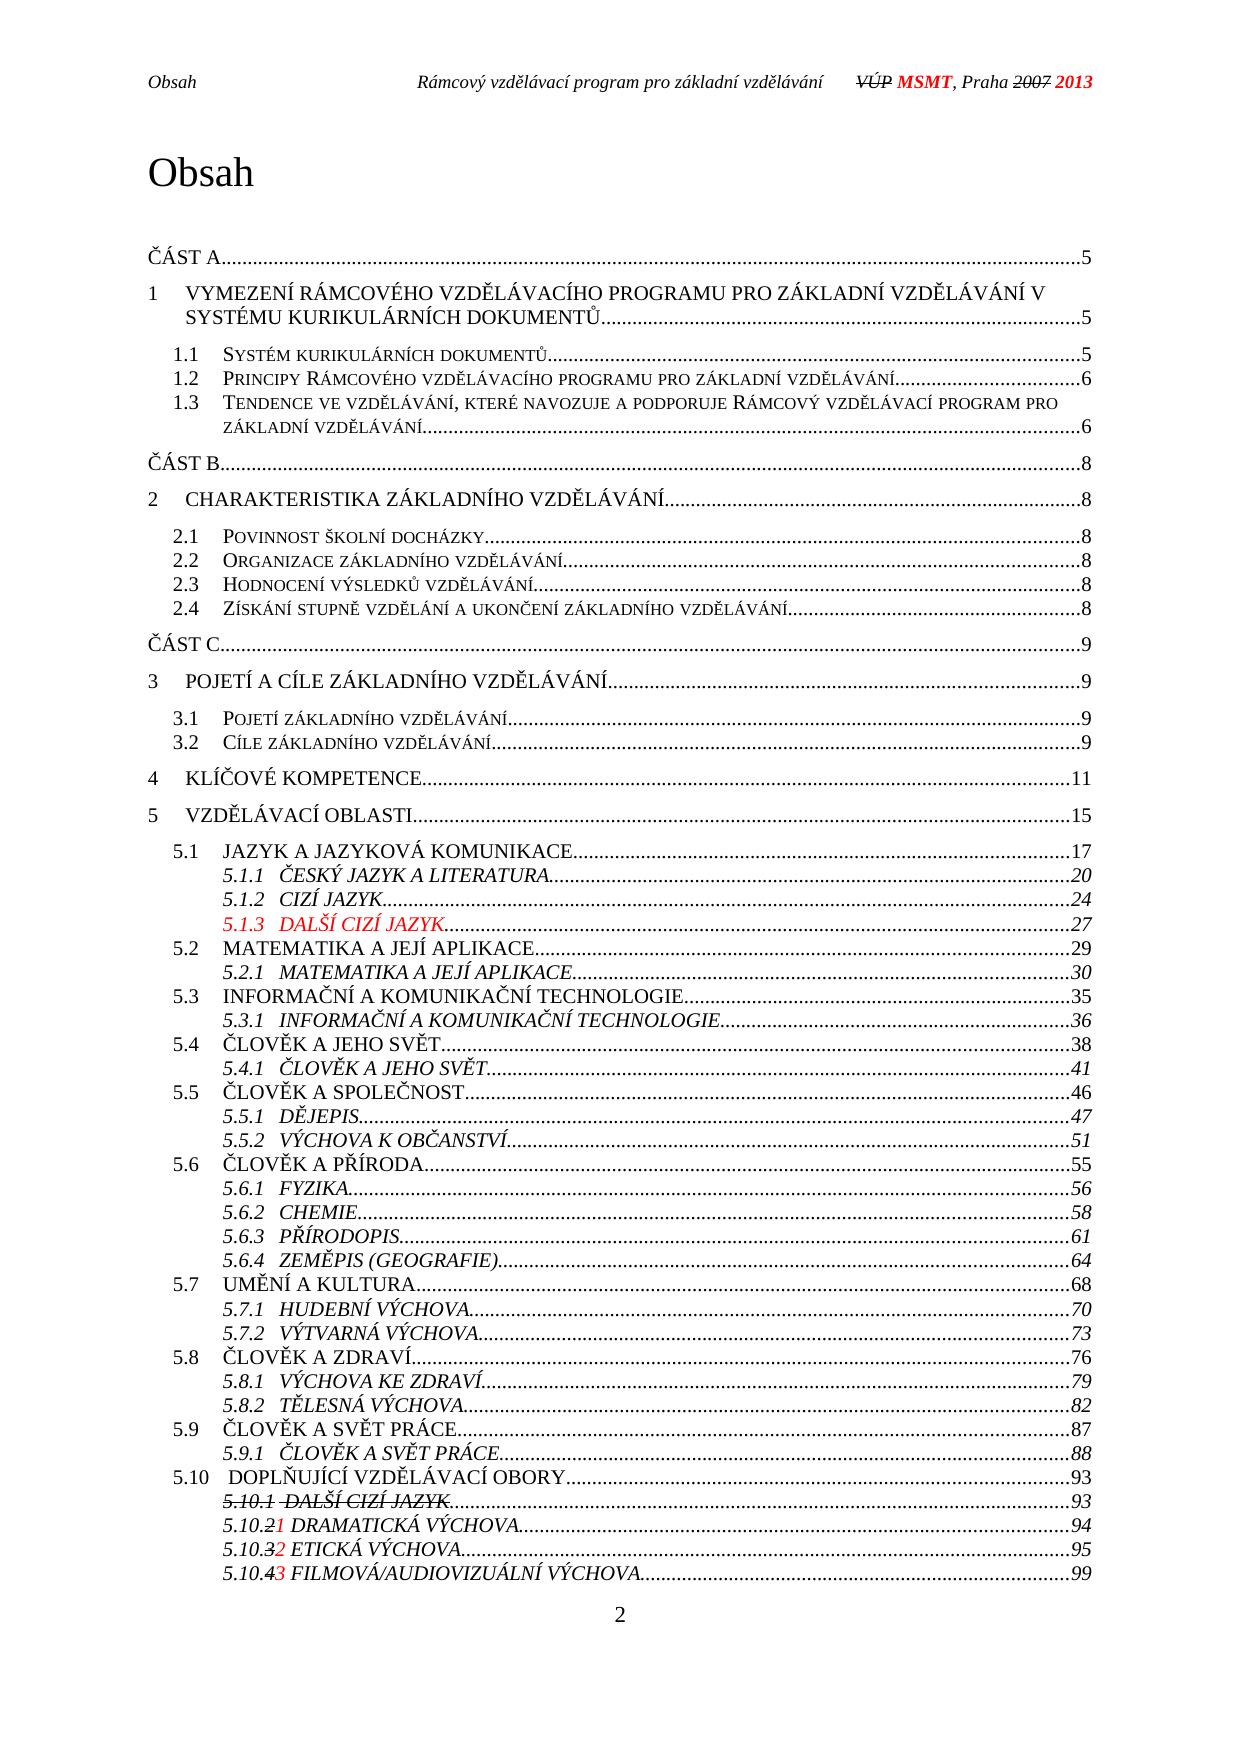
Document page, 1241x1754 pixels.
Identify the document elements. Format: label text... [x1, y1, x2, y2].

text 5.4.1 ČLOVĚK A JEHO SVĚT 41 [198, 1056, 1093, 1080]
text 5.6.2 CHEMIE 58 [198, 1200, 1093, 1224]
text 5.8.2 TĚLESNÁ VÝCHOVA 82 [198, 1393, 1093, 1417]
text 3.2 Cíle základního vzdělávání 9 [173, 729, 1093, 754]
text 5.6.4 ZEMĚPIS (GEOGRAFIE) 64 [198, 1248, 1093, 1272]
text 5.10.32 ETICKÁ VÝCHOVA 95 [198, 1537, 1093, 1561]
text 1.2 Principy Rámcového vzdělávacího programu pro základní vzdělávání 6 [173, 366, 1093, 390]
text 5.2 MATEMATIKA A JEJÍ APLIKACE 29 [173, 936, 1093, 959]
text 2.2 Organizace základního vzdělávání 8 [173, 548, 1093, 572]
text 5.7 UMĚNÍ A KULTURA 68 [173, 1272, 1093, 1296]
text 5.3 INFORMAČNÍ A KOMUNIKAČNÍ TECHNOLOGIE 35 [173, 984, 1093, 1008]
text 2.4 Získání stupně vzdělání a ukončení základního vzdělávání 8 [173, 596, 1093, 620]
text 4 Klíčové kompetence 11 [148, 766, 1093, 790]
text 2.3 Hodnocení výsledků vzdělávání 8 [173, 572, 1093, 596]
text 5.9 ČLOVĚK A SVĚT PRÁCE 87 [173, 1417, 1093, 1441]
text 3.1 Pojetí základního vzdělávání 9 [173, 706, 1093, 729]
text Část A 5 [148, 244, 1093, 269]
text 5.10.21 DRAMATICKÁ VÝCHOVA 94 [198, 1513, 1093, 1537]
text 5.6.3 PŘÍRODOPIS 61 [198, 1224, 1093, 1248]
text 5.5.1 DĚJEPIS 47 [198, 1104, 1093, 1128]
text Část B 8 [148, 451, 1093, 474]
text 3 Pojetí a cíle základního vzdělávání 9 [148, 669, 1093, 693]
text 5.9.1 ČLOVĚK A SVĚT PRÁCE 88 [198, 1441, 1093, 1465]
text 1 Vymezení Rámcového vzdělávacího programu pro základní vzdělávání v systému kurikulárních dokumentů 5 [148, 281, 1093, 329]
text 5.4 ČLOVĚK A JEHO SVĚT 38 [173, 1032, 1093, 1056]
text 5.10 DOPLŇUJÍCÍ VZDĚLÁVACÍ OBORY 93 [173, 1465, 1093, 1489]
text 5.7.2 VÝTVARNÁ VÝCHOVA 73 [198, 1321, 1093, 1344]
text 5.1.2 CIZÍ JAZYK 24 [198, 887, 1093, 911]
text 1.1 Systém kurikulárních dokumentů 5 [173, 342, 1093, 366]
text 2.1 Povinnost školní docházky 8 [173, 524, 1093, 548]
text 5.10.1 DALŠÍ CIZÍ JAZYK 93 [198, 1489, 1093, 1513]
text Obsah [148, 148, 1093, 196]
text 5.8.1 VÝCHOVA KE ZDRAVÍ 79 [198, 1369, 1093, 1393]
text 5.3.1 INFORMAČNÍ A KOMUNIKAČNÍ TECHNOLOGIE 36 [198, 1008, 1093, 1032]
text 5.5 ČLOVĚK A SPOLEČNOST 46 [173, 1080, 1093, 1104]
text 5.5.2 VÝCHOVA K OBČANSTVÍ 51 [198, 1128, 1093, 1152]
text 5.8 ČLOVĚK A ZDRAVÍ 76 [173, 1344, 1093, 1369]
text 5.1.3 DALŠÍ CIZÍ JAZYK 27 [198, 911, 1093, 936]
text 5.1.1 ČESKÝ JAZYK A LITERATURA 20 [198, 863, 1093, 887]
text 5.10.43 FILMOVÁ/AUDIOVIZUÁLNÍ VÝCHOVA 99 [198, 1561, 1093, 1585]
text 5.6 ČLOVĚK A PŘÍRODA 55 [173, 1152, 1093, 1176]
text 1.3 Tendence ve vzdělávání, které navozuje a podporuje Rámcový vzdělávací program pro základní vzdělávání 6 [173, 390, 1093, 438]
text 5.7.1 HUDEBNÍ VÝCHOVA 70 [198, 1296, 1093, 1321]
text Část C 9 [148, 632, 1093, 656]
text 5.2.1 MATEMATIKA A JEJÍ APLIKACE 30 [198, 959, 1093, 984]
text 2 Charakteristika základního vzdělávání 8 [148, 487, 1093, 511]
text 5 Vzdělávací oblasti 15 [148, 803, 1093, 827]
text 5.6.1 FYZIKA 56 [198, 1176, 1093, 1200]
text 5.1 JAZYK A JAZYKOVÁ KOMUNIKACE 17 [173, 839, 1093, 863]
